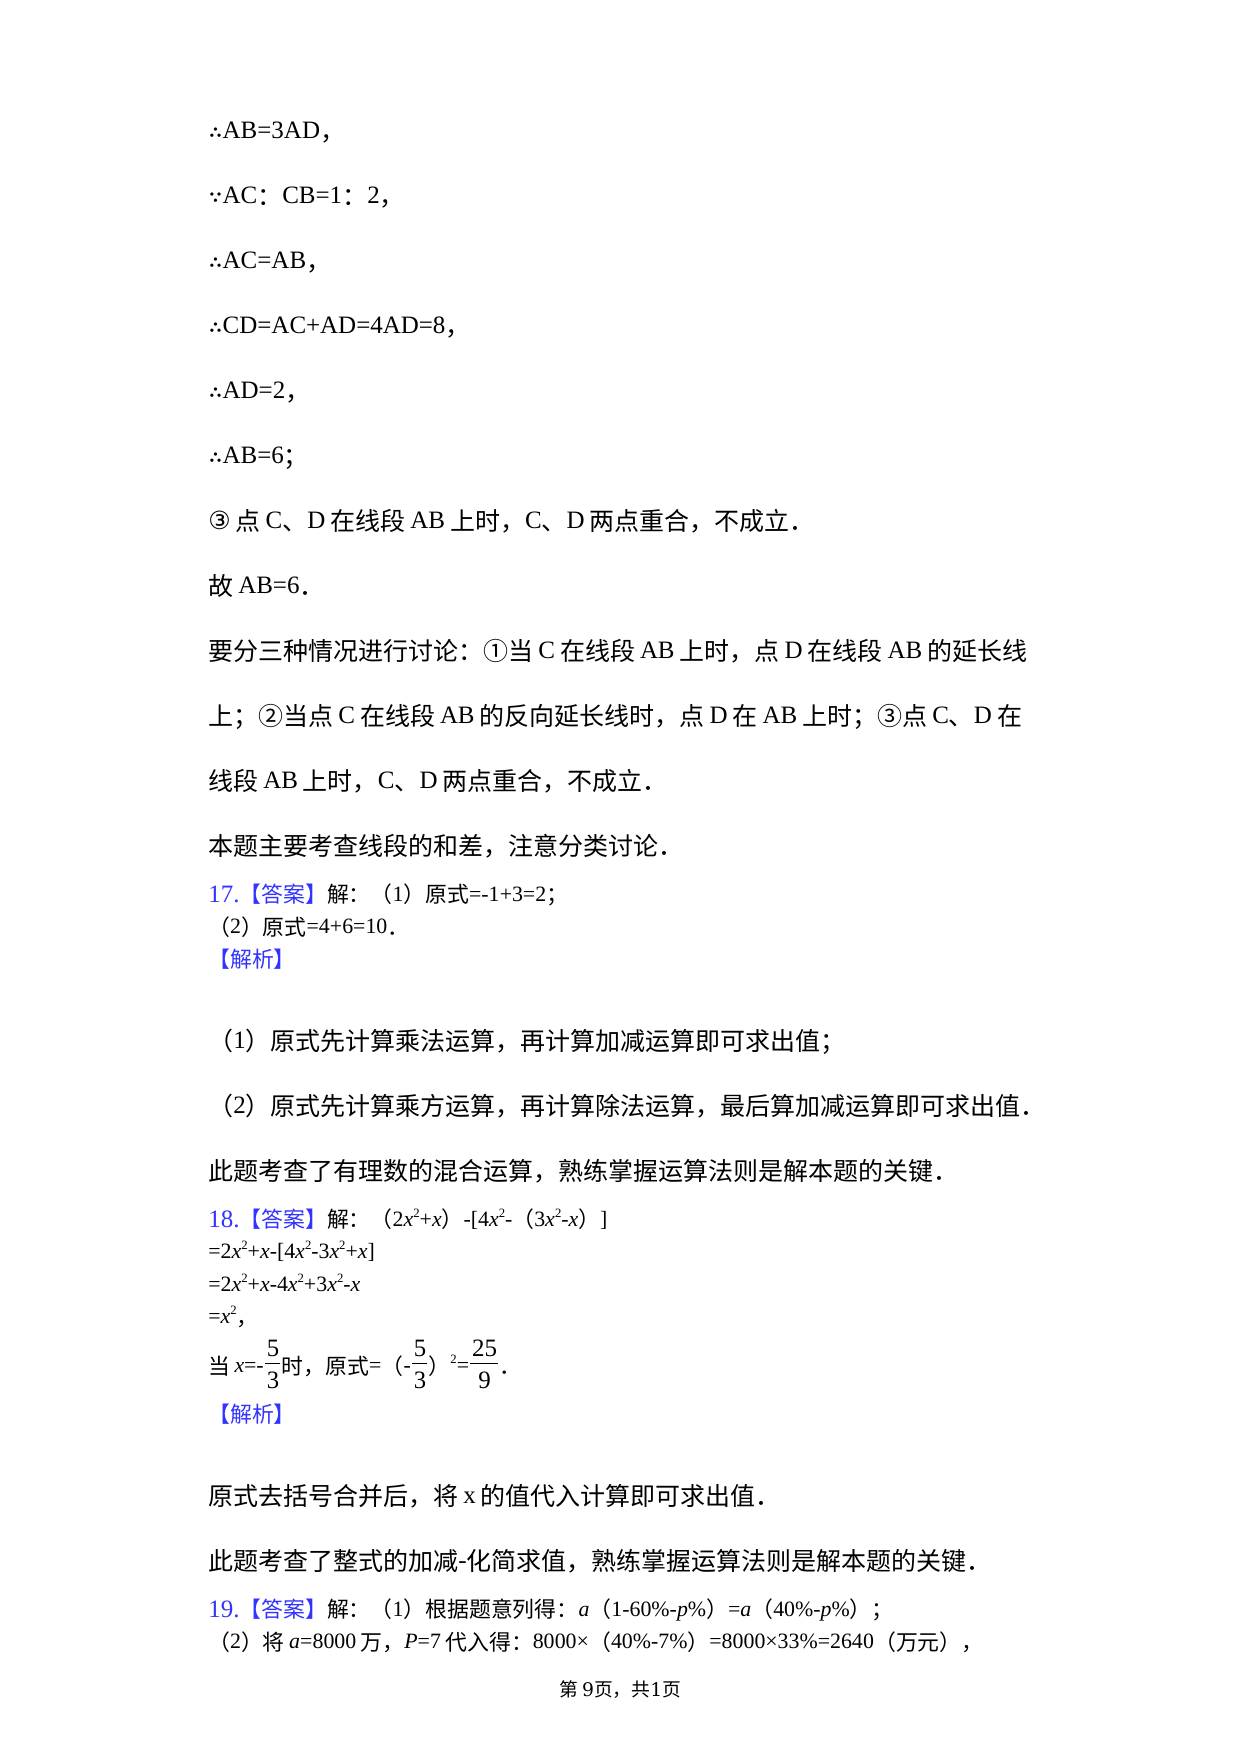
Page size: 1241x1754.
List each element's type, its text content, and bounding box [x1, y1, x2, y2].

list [208, 1592, 1032, 1657]
text （1）原式先计算乘法运算，再计算加减运算即可求出值； （2）原式先计算乘方运算，再计算除法运算，最后算加减运算即可求出值． 此题考查了有理数的混合运算，熟练掌握运算法则是解本题的关键． [208, 974, 1032, 1202]
list 17.【答案】解：（1）原式=-1+3=2； （2）原式=4+6=10． 【解析】 [208, 877, 1032, 974]
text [208, 97, 1032, 877]
text 原式去括号合并后，将x的值代入计算即可求出值． 此题考查了整式的加减-化简求值，熟练掌握运算法则是解本题的关键． [208, 1429, 1032, 1592]
list 18.【答案】解：（2x2+x）-[4x2-（3x2-x）] =2x2+x-[4x2-3x2+x] =2x2+x-4x2+3x2-x =x2， 当x=-时，原式=（-）2=． 【解析】 [208, 1202, 1032, 1429]
